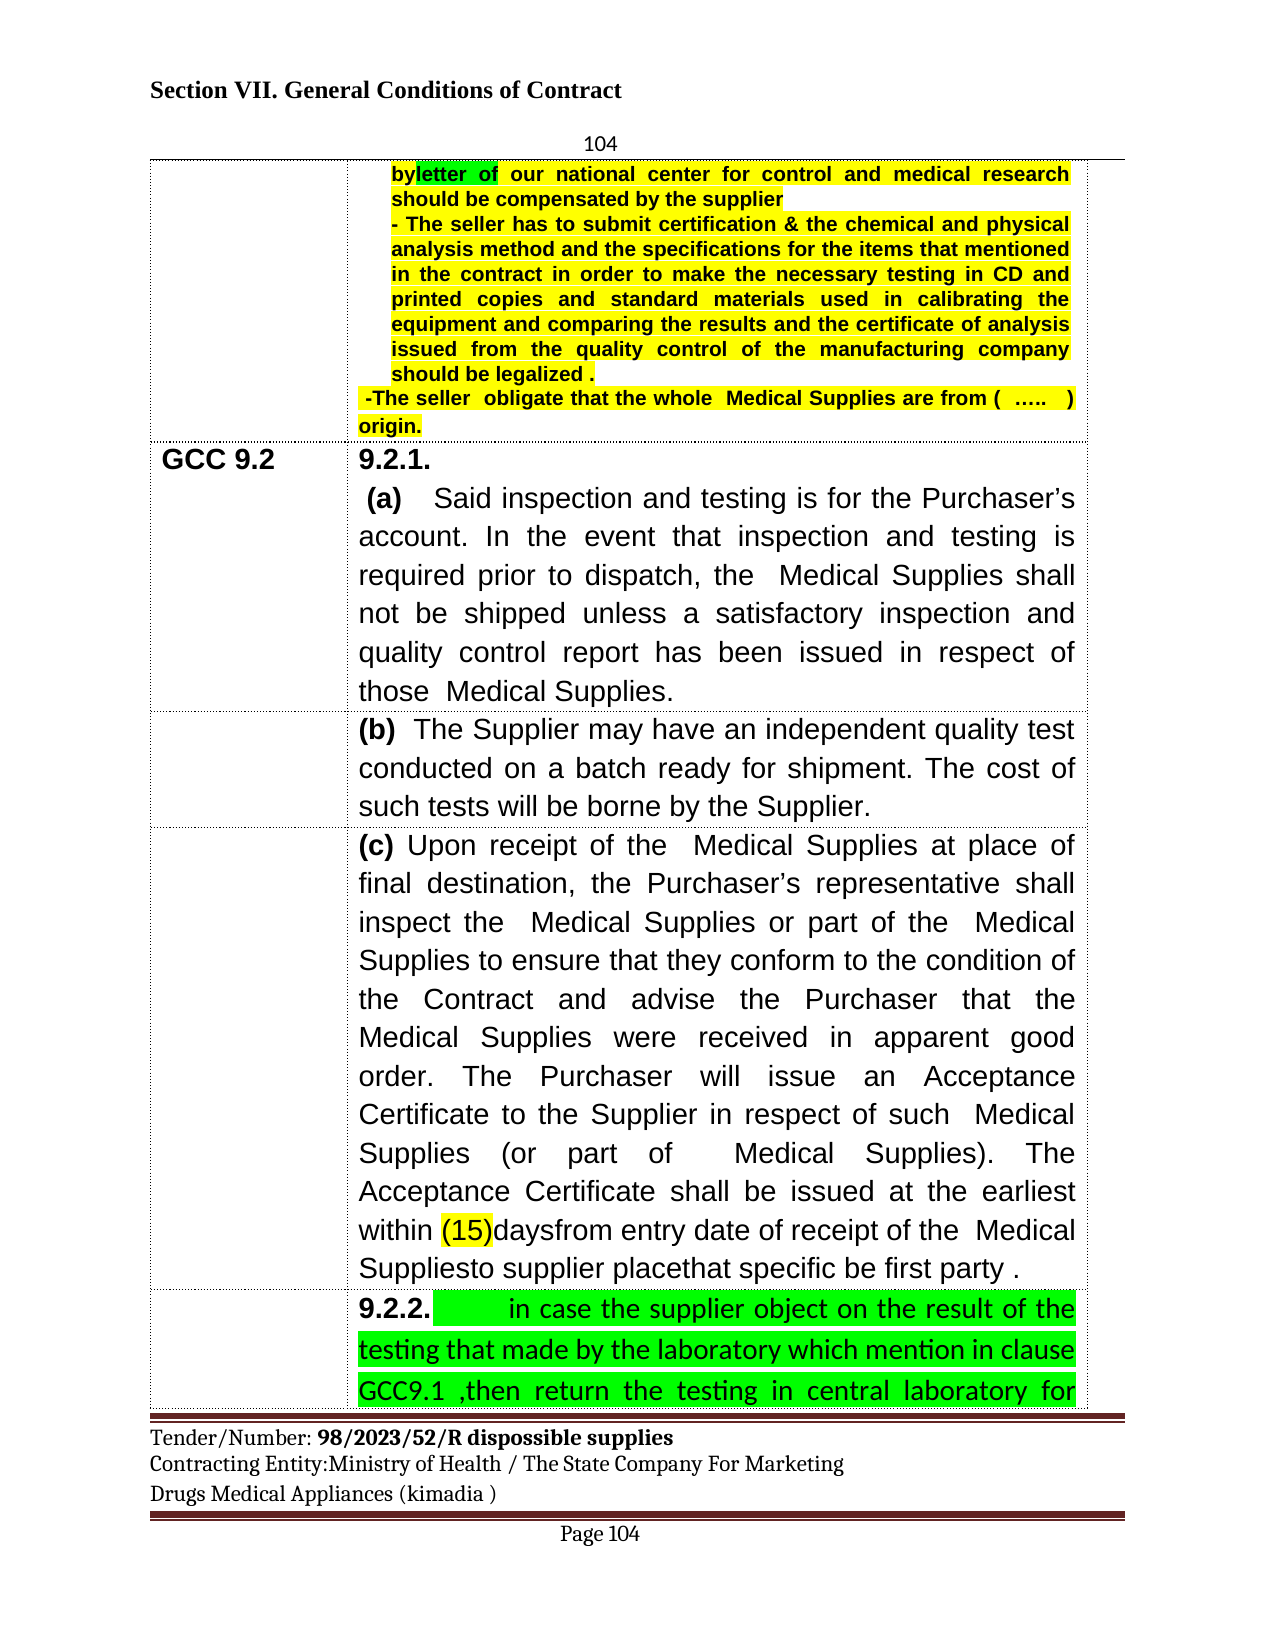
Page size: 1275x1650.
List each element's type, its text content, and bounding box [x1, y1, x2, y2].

table_cell (c) Upon receipt of the Medical Supplies at place of final destination, the Purchaser’s representative shall inspect the Medical Supplies or part of the Medical Supplies to ensure that they conform to the condition of the Contract and advise the Purchaser that the Medical Supplies were received in apparent good order. The Purchaser will issue an Acceptance Certificate to the Supplier in respect of such Medical Supplies (or part of Medical Supplies). The Acceptance Certificate shall be issued at the earliest within (15)daysfrom entry date of receipt of the Medical Suppliesto supplier placethat specific be first party . [347, 827, 1088, 1289]
table_cell (b) The Supplier may have an independent quality test conducted on a batch ready for shipment. The cost of such tests will be borne by the Supplier. [347, 711, 1088, 827]
table_cell [150, 1289, 347, 1407]
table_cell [347, 1289, 1088, 1407]
table_cell GCC 9.2 [150, 441, 347, 711]
table_cell [150, 711, 347, 827]
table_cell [347, 160, 1088, 441]
table_cell GCC 9.1 [150, 160, 347, 441]
table_cell [150, 827, 347, 1289]
table_cell 9.2.1. (a) Said inspection and testing is for the Purchaser’s account. In the event that inspection and testing is required prior to dispatch, the Medical Supplies shall not be shipped unless a satisfactory inspection and quality control report has been issued in respect of those Medical Supplies. [347, 441, 1088, 711]
